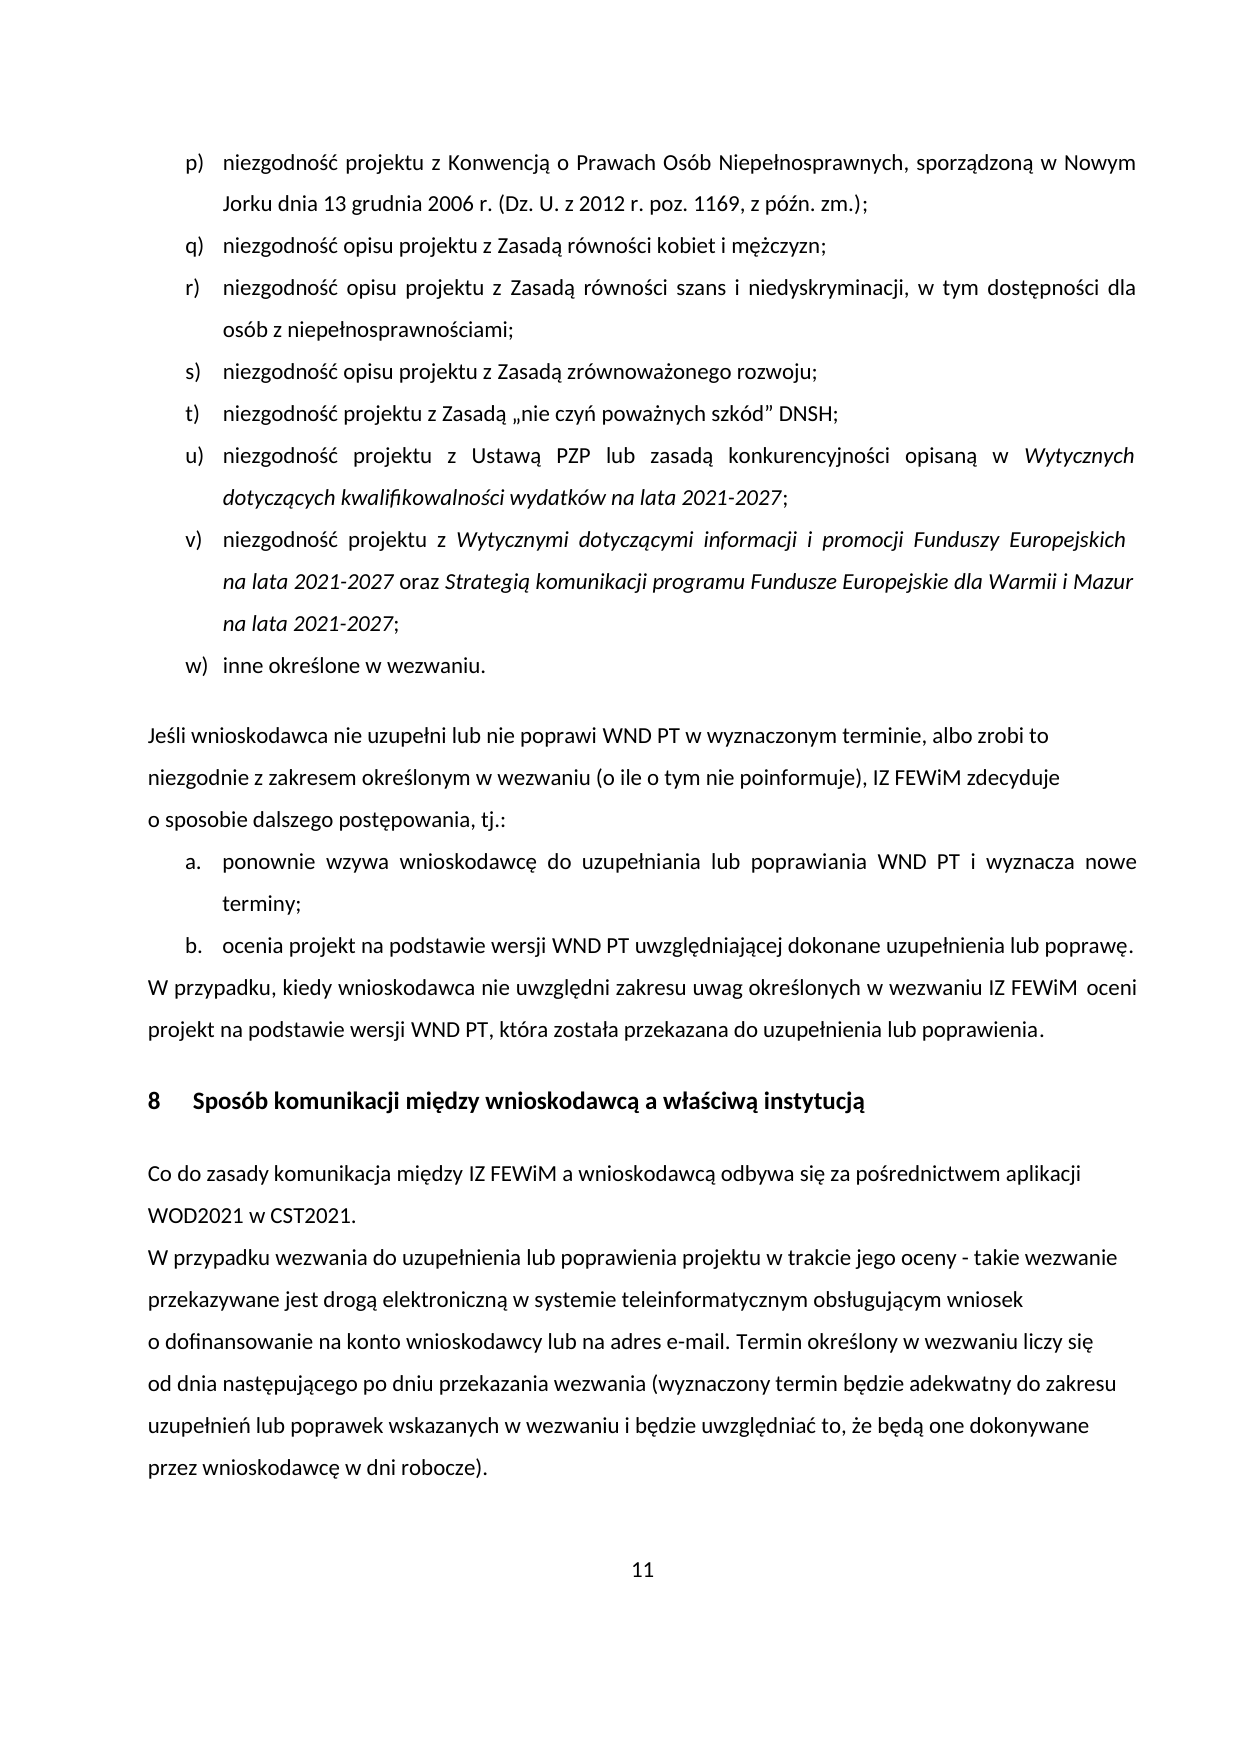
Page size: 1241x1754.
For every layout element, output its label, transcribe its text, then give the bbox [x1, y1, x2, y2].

list ocenia projekt na podstawie wersji WND PT uwzględniającej dokonane uzupełnienia lub poprawę. [185, 931, 1137, 959]
list niezgodność projektu z Ustawą PZP lub zasadą konkurencyjności opisaną w Wytycznych dotyczących kwalifikowalności wydatków na lata 2021-2027; [185, 441, 1137, 511]
list W przypadku, kiedy wnioskodawca nie uwzględni zakresu uwag określonych w wezwaniu IZ FEWiM oceni projekt na podstawie wersji WND PT, która została przekazana do uzupełnienia lub poprawienia. [148, 973, 1137, 1043]
text Co do zasady komunikacja między IZ FEWiM a wnioskodawcą odbywa się za pośrednictwem aplikacji WOD2021 w CST2021. W przypadku wezwania do uzupełnienia lub poprawienia projektu w trakcie jego oceny - takie wezwanie przekazywane jest drogą elektroniczną w systemie teleinformatycznym obsługującym wniosek o dofinansowanie na konto wnioskodawcy lub na adres e-mail. Termin określony w wezwaniu liczy się od dnia następującego po dniu przekazania wezwania (wyznaczony termin będzie adekwatny do zakresu uzupełnień lub poprawek wskazanych w wezwaniu i będzie uwzględniać to, że będą one dokonywane przez wnioskodawcę w dni robocze). [148, 1159, 1137, 1481]
list inne określone w wezwaniu. [185, 651, 1137, 679]
list niezgodność projektu z Zasadą „nie czyń poważnych szkód” DNSH; [185, 399, 1137, 427]
list niezgodność opisu projektu z Zasadą równości kobiet i mężczyzn; [185, 232, 1137, 259]
list niezgodność projektu z Konwencją o Prawach Osób Niepełnosprawnych, sporządzoną w Nowym Jorku dnia 13 grudnia 2006 r. (Dz. U. z 2012 r. poz. 1169, z późn. zm.); [185, 148, 1137, 218]
list niezgodność projektu z Wytycznymi dotyczącymi informacji i promocji Funduszy Europejskich na lata 2021-2027 oraz Strategią komunikacji programu Fundusze Europejskie dla Warmii i Mazur na lata 2021-2027; [185, 525, 1137, 637]
subtitle Sposób komunikacji między wnioskodawcą a właściwą instytucją [148, 1085, 1137, 1116]
list niezgodność opisu projektu z Zasadą równości szans i niedyskryminacji, w tym dostępności dla osób z niepełnosprawnościami; [185, 273, 1137, 343]
text Jeśli wnioskodawca nie uzupełni lub nie poprawi WND PT w wyznaczonym terminie, albo zrobi to niezgodnie z zakresem określonym w wezwaniu (o ile o tym nie poinformuje), IZ FEWiM zdecyduje o sposobie dalszego postępowania, tj.: [148, 721, 1137, 833]
list niezgodność opisu projektu z Zasadą zrównoważonego rozwoju; [185, 357, 1137, 386]
list ponownie wzywa wnioskodawcę do uzupełniania lub poprawiania WND PT i wyznacza nowe terminy; [185, 847, 1137, 917]
